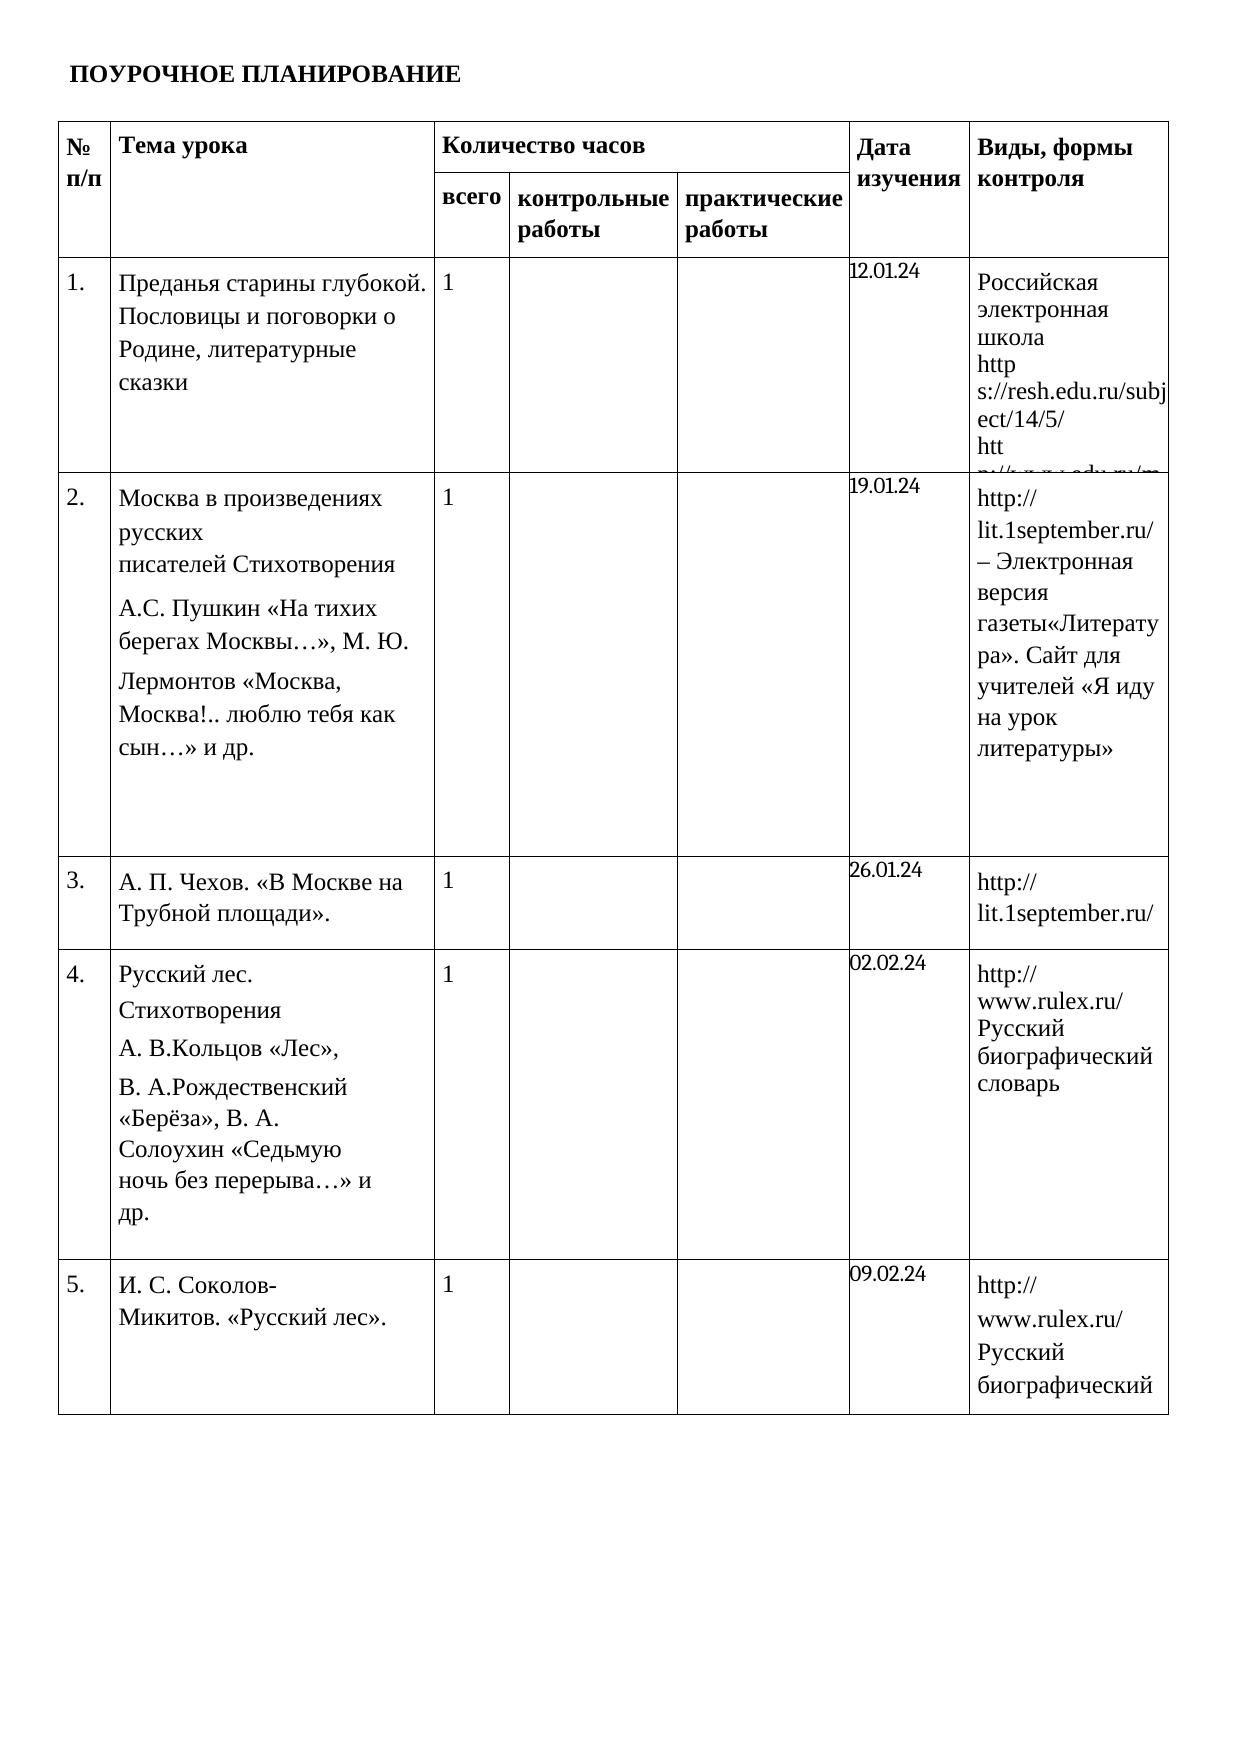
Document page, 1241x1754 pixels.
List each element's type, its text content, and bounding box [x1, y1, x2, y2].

table_header Тема урока [111, 122, 434, 257]
table_cell http://lit.1september.ru/ – Электронная версия газеты«Литература». Сайт для учителей «Я иду на урок литературы» [970, 473, 1168, 856]
table_cell 3. [59, 857, 110, 949]
table_cell 1 [435, 258, 509, 472]
table_cell 4. [59, 950, 110, 1259]
table_cell [678, 950, 849, 1259]
table_cell 5. [59, 1260, 110, 1414]
table_cell 02.02.24 [850, 950, 969, 1259]
table_cell 2. [59, 473, 110, 856]
table_cell А. П. Чехов. «В Москве на Трубной площади». [111, 857, 434, 949]
table_cell http://www.rulex.ru/ Русский биографический словарь [970, 950, 1168, 1259]
table_cell 1 [435, 1260, 509, 1414]
table_cell контрольные работы [510, 173, 677, 257]
table_cell 1. [59, 258, 110, 472]
table_cell [510, 857, 677, 949]
table_cell Российская электронная школа https://resh.edu.ru/subject/14/5/ http://www.edu.ru/modules.php? [970, 258, 1168, 472]
table_cell [510, 950, 677, 1259]
table_cell всего [435, 173, 509, 257]
table_cell http://www.rulex.ru/ Русский биографический словарь [970, 1260, 1168, 1414]
table_cell 1 [435, 473, 509, 856]
table_cell [678, 258, 849, 472]
table_cell Москва в произведениях русских писателей Стихотворения А.С. Пушкин «На тихих берегах Москвы…», М. Ю. Лермонтов «Москва, Москва!.. люблю тебя как сын…» и др. [111, 473, 434, 856]
table_cell 1 [435, 857, 509, 949]
table_header № п/п [59, 122, 110, 257]
table_cell И. С. Соколов- Микитов. «Русский лес». [111, 1260, 434, 1414]
table_cell [510, 258, 677, 472]
table_cell 26.01.24 [850, 857, 969, 949]
table_cell Преданья старины глубокой. Пословицы и поговорки о Родине, литературные сказки [111, 258, 434, 472]
table_header Количество часов [435, 122, 849, 172]
table_cell [678, 857, 849, 949]
table_cell [510, 1260, 677, 1414]
table_cell http://lit.1september.ru/ [970, 857, 1168, 949]
table_cell [678, 1260, 849, 1414]
table_header Дата изучения [850, 122, 969, 257]
text ПОУРОЧНОЕ ПЛАНИРОВАНИЕ [69, 61, 1182, 88]
table_header Виды, формы контроля [970, 122, 1168, 257]
table_cell практические работы [678, 173, 849, 257]
table_cell [510, 473, 677, 856]
table_cell [678, 473, 849, 856]
table_cell 09.02.24 [850, 1260, 969, 1414]
table_cell 12.01.24 [850, 258, 969, 472]
table_cell Русский лес. Стихотворения А. В.Кольцов «Лес», В. А.Рождественский «Берёза», В. А. Солоухин «Седьмую ночь без перерыва…» и др. [111, 950, 434, 1259]
table_cell 1 [435, 950, 509, 1259]
table_cell 19.01.24 [850, 473, 969, 856]
